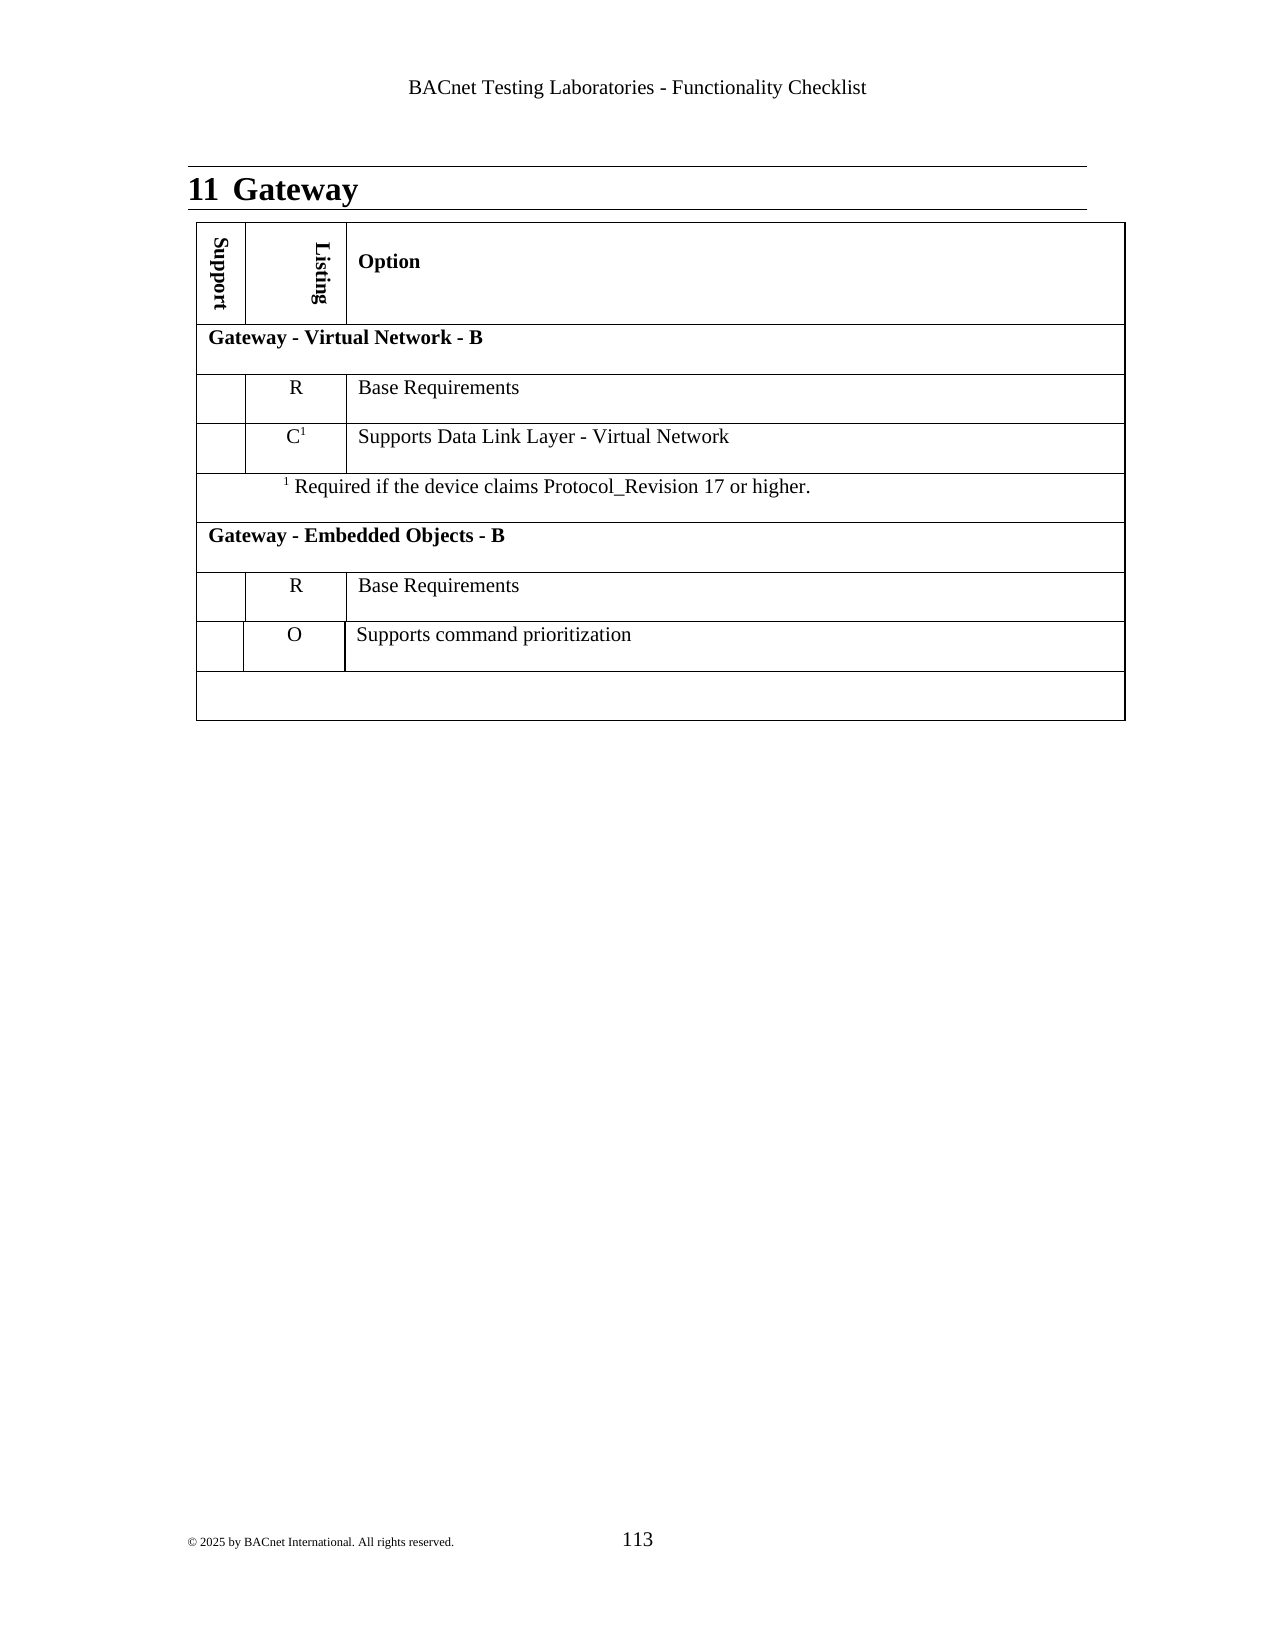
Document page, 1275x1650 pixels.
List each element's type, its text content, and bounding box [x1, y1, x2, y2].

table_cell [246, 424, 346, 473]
subtitle Gateway [187, 167, 1087, 210]
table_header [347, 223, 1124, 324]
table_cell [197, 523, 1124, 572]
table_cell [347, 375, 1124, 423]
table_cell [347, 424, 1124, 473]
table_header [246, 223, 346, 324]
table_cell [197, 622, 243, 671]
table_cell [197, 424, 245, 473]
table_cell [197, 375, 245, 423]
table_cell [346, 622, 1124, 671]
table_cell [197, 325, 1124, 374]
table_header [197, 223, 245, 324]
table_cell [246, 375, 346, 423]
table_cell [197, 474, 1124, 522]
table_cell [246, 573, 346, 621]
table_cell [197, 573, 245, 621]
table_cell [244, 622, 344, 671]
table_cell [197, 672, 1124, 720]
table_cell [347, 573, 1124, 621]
